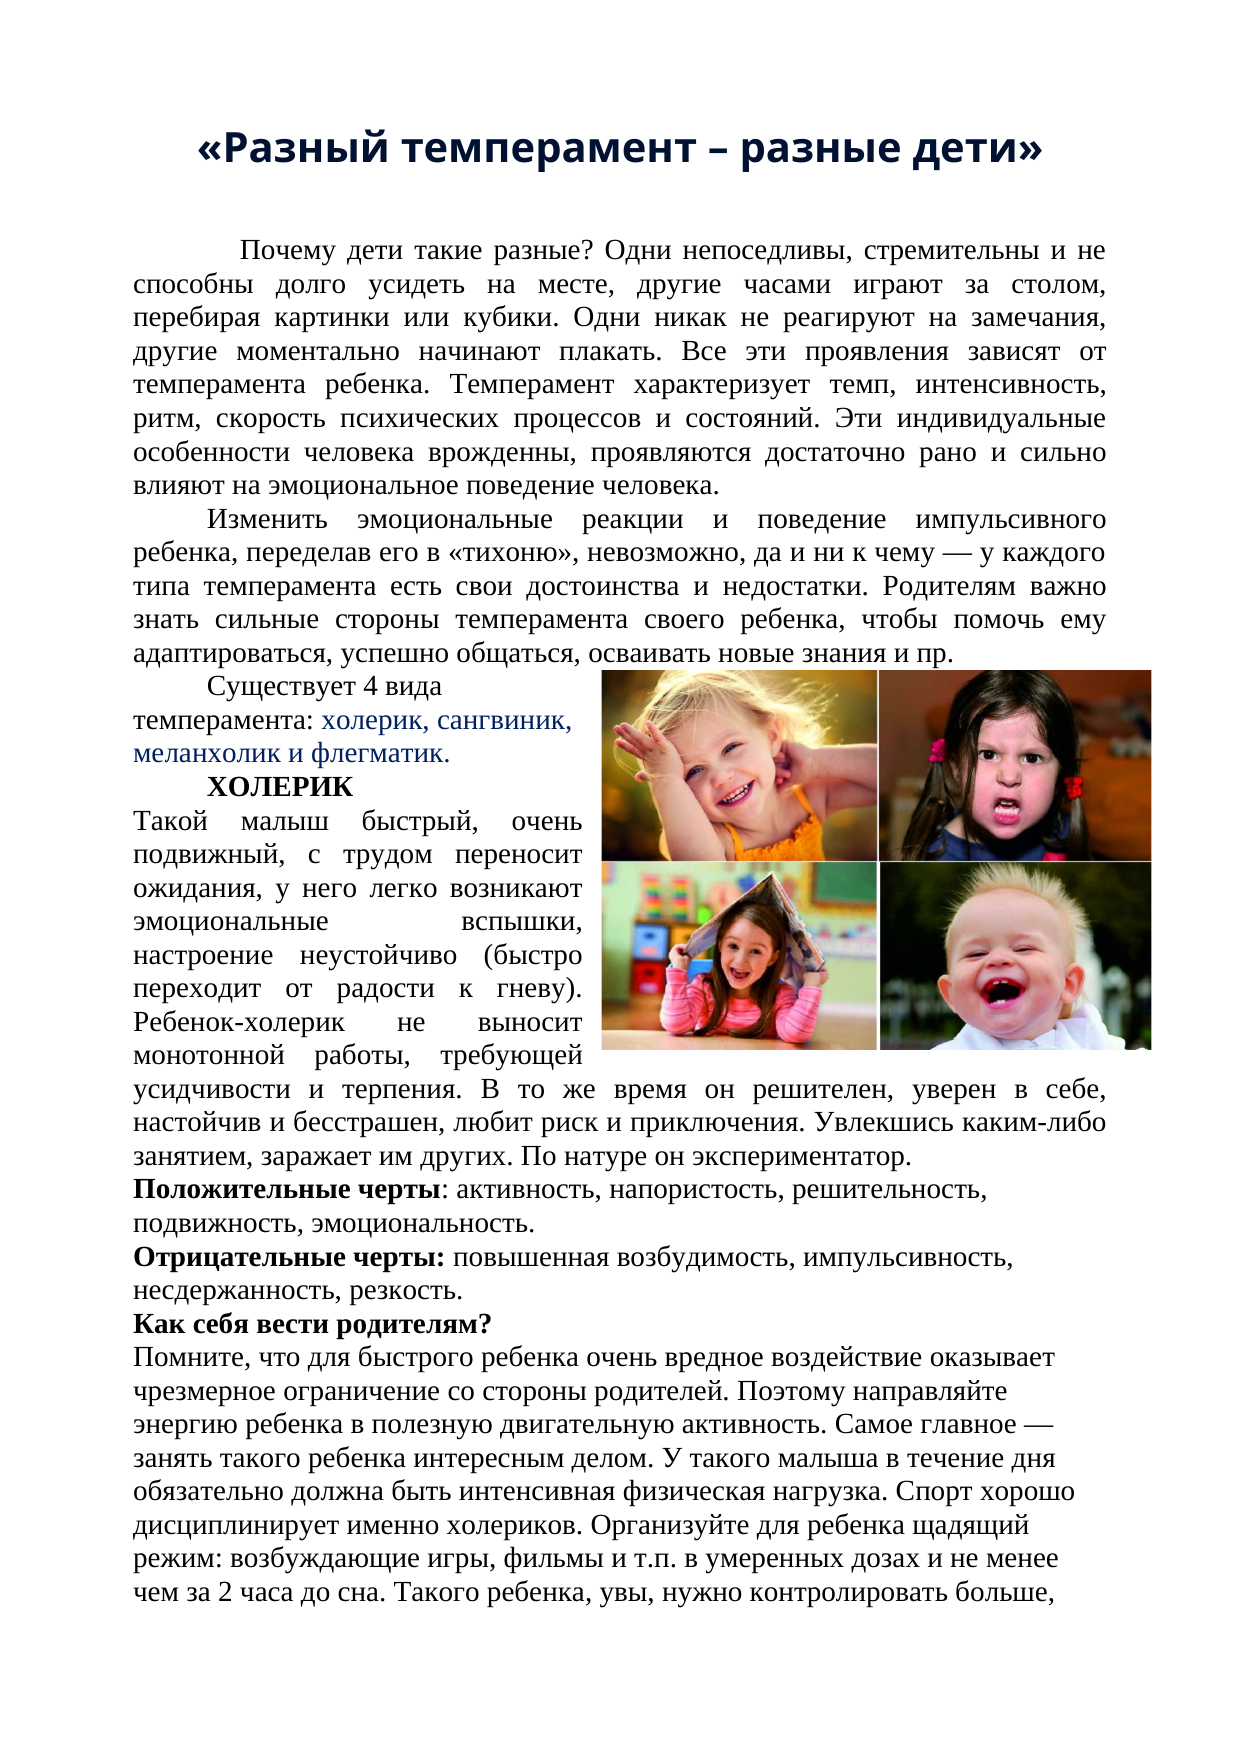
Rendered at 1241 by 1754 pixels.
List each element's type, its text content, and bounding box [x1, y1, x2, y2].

text ХОЛЕРИК [133, 769, 601, 803]
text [133, 1306, 1107, 1608]
text Почему дети такие разные? Одни непоседливы, стремительны и не способны долго усидеть на месте, другие часами играют за столом, перебирая картинки или кубики. Одни никак не реагируют на замечания, другие моментально начинают плакать. Все эти проявления зависят от темперамента ребенка. Темперамент характеризует темп, интенсивность, ритм, скорость психических процессов и состояний. Эти индивидуальные особенности человека врожденны, проявляются достаточно рано и сильно влияют на эмоциональное поведение человека. [133, 232, 1107, 501]
text Изменить эмоциональные реакции и поведение импульсивного ребенка, переделав его в «тихоню», невозможно, да и ни к чему — у каждого типа темперамента есть свои достоинства и недостатки. Родителям важно знать сильные стороны темперамента своего ребенка, чтобы помочь ему адаптироваться, успешно общаться, осваивать новые знания и пр. [133, 501, 1107, 668]
picture [601, 670, 1152, 1049]
text «Разный темперамент – разные дети» [133, 118, 1107, 175]
text Существует 4 вида темперамента: холерик, сангвиник, меланхолик и флегматик. [133, 668, 1107, 769]
text Положительные черты: активность, напористость, решительность, подвижность, эмоциональность. Отрицательные черты: повышенная возбудимость, импульсивность, несдержанность, резкость. [133, 1172, 1107, 1306]
text Такой малыш быстрый, очень подвижный, с трудом переносит ожидания, у него легко возникают эмоциональные вспышки, настроение неустойчиво (быстро переходит от радости к гневу). Ребенок-холерик не выносит монотонной работы, требующей усидчивости и терпения. В то же время он решителен, уверен в себе, настойчив и бесстрашен, любит риск и приключения. Увлекшись каким-либо занятием, заражает им других. По натуре он экспериментатор. [133, 803, 1107, 1172]
